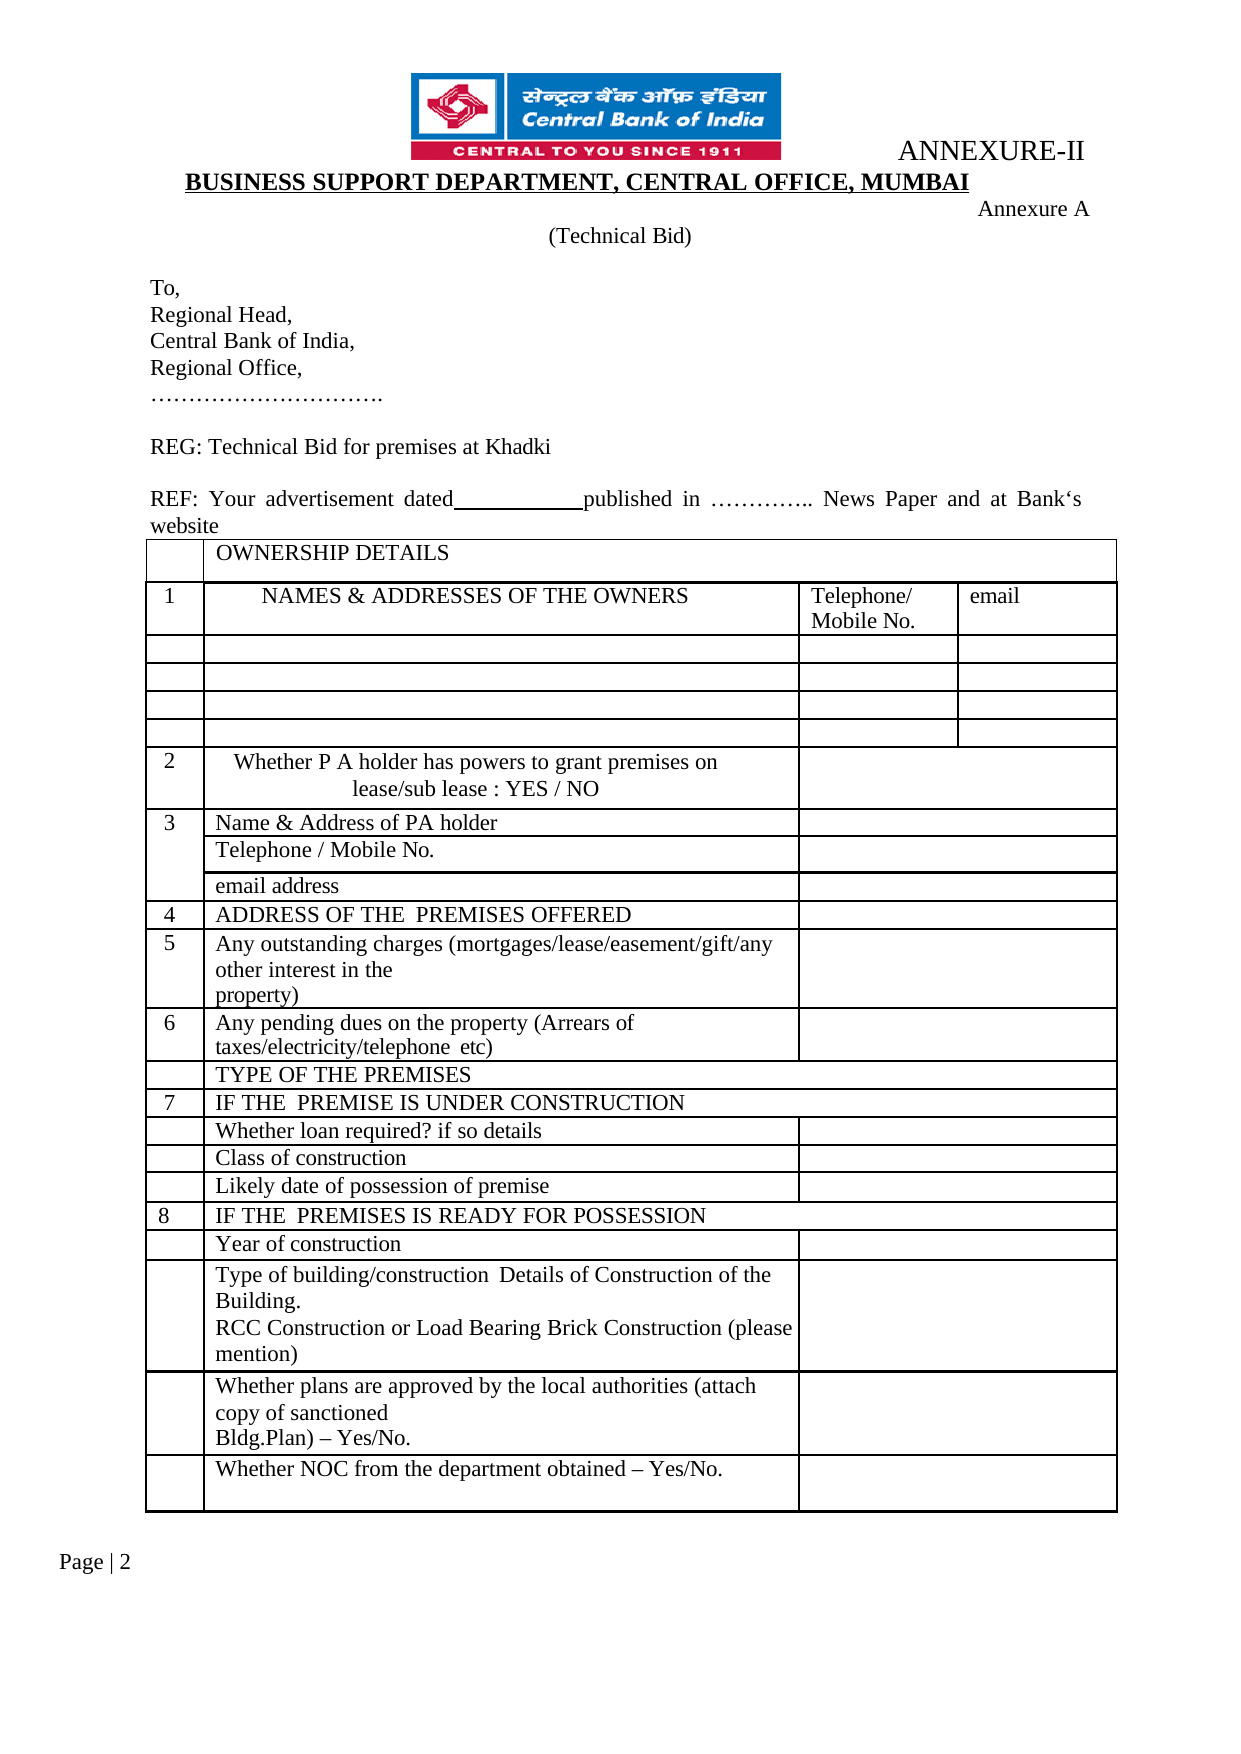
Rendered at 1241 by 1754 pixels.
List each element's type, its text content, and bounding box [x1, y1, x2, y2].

table_cell [800, 1118, 1116, 1143]
table_cell [205, 692, 798, 718]
picture [411, 73, 782, 160]
table_cell 3 [147, 810, 203, 900]
table_cell [147, 1062, 203, 1088]
table_cell ADDRESS OF THE PREMISES OFFERED [205, 902, 798, 928]
table_cell Whether plans are approved by the local authorities (attach copy of sanctioned Bldg.Plan) – Yes/No. [205, 1373, 798, 1454]
table_cell email [959, 584, 1116, 634]
table_cell [959, 720, 1116, 746]
table_header [147, 540, 203, 581]
table_cell [800, 1456, 1116, 1510]
table_cell [800, 810, 1116, 835]
table_cell [800, 748, 1116, 807]
table_cell Type of building/construction Details of Construction of the Building. RCC Construction or Load Bearing Brick Construction (please mention) [205, 1261, 798, 1370]
table_cell [147, 1118, 203, 1143]
table_cell [147, 720, 203, 746]
table_cell [959, 636, 1116, 662]
table_cell Year of construction [205, 1231, 798, 1259]
table_cell [800, 1231, 1116, 1259]
table_cell [147, 636, 203, 662]
table_cell [800, 930, 1116, 1007]
table_cell IF THE PREMISE IS UNDER CONSTRUCTION [205, 1090, 1116, 1116]
table_cell [147, 1173, 203, 1201]
table_cell [800, 874, 1116, 900]
table_cell 2 [147, 748, 203, 807]
table_cell [800, 692, 957, 718]
table_cell [147, 1373, 203, 1454]
table_cell IF THE PREMISES IS READY FOR POSSESSION [205, 1203, 1116, 1229]
text (Technical Bid) [74, 222, 1166, 248]
table_cell 1 [147, 583, 203, 634]
table_cell [800, 1261, 1116, 1370]
table_cell TYPE OF THE PREMISES [205, 1062, 1116, 1088]
table_header OWNERSHIP DETAILS [204, 540, 1116, 581]
text REG: Technical Bid for premises at Khadki [150, 433, 1166, 459]
table_cell Class of construction [205, 1146, 798, 1171]
table_cell [205, 664, 798, 690]
table_cell [147, 664, 203, 690]
text Annexure A [902, 196, 1166, 222]
text To, [150, 274, 1166, 301]
table_cell 6 [147, 1009, 203, 1060]
table_cell Likely date of possession of premise [205, 1173, 798, 1201]
table_cell Whether P A holder has powers to grant premises on lease/sub lease : YES / NO [205, 748, 798, 807]
table_cell 7 [147, 1090, 203, 1116]
table_cell [800, 902, 1116, 928]
table_cell Whether loan required? if so details [205, 1118, 798, 1143]
table_cell [147, 1146, 203, 1171]
table_cell [147, 1456, 203, 1510]
text Regional Head, Central Bank of India, Regional Office, [150, 301, 357, 380]
table_cell Telephone / Mobile No. [205, 837, 798, 871]
table_cell 8 [147, 1203, 203, 1229]
table_cell 4 [147, 902, 203, 928]
table_cell [800, 837, 1116, 871]
text REF: Your advertisement dated published in ………….. News Paper and at Bank‘s website [150, 485, 1090, 538]
table_cell Name & Address of PA holder [205, 810, 798, 835]
table_cell Whether NOC from the department obtained – Yes/No. [205, 1456, 798, 1510]
table_cell [800, 1009, 1116, 1060]
table_cell [800, 720, 957, 746]
table_cell [147, 692, 203, 718]
table_cell [800, 1146, 1116, 1171]
text …………………………. [150, 380, 1166, 406]
table_cell [147, 1261, 203, 1370]
table_cell Telephone/ Mobile No. [800, 584, 957, 634]
table_cell NAMES & ADDRESSES OF THE OWNERS [205, 584, 798, 634]
table_cell [205, 636, 798, 662]
table_cell [800, 1173, 1116, 1201]
table_cell Any outstanding charges (mortgages/lease/easement/gift/any other interest in the property) [205, 930, 798, 1007]
table_cell [800, 636, 957, 662]
table_cell [959, 664, 1116, 690]
table_cell email address [205, 874, 798, 900]
table_cell [205, 720, 798, 746]
table_cell [147, 1231, 203, 1259]
table_cell Any pending dues on the property (Arrears of taxes/electricity/telephone etc) [205, 1009, 798, 1060]
table_cell [800, 1373, 1116, 1454]
table_cell 5 [147, 930, 203, 1007]
table_cell [800, 664, 957, 690]
table_cell [959, 692, 1116, 718]
